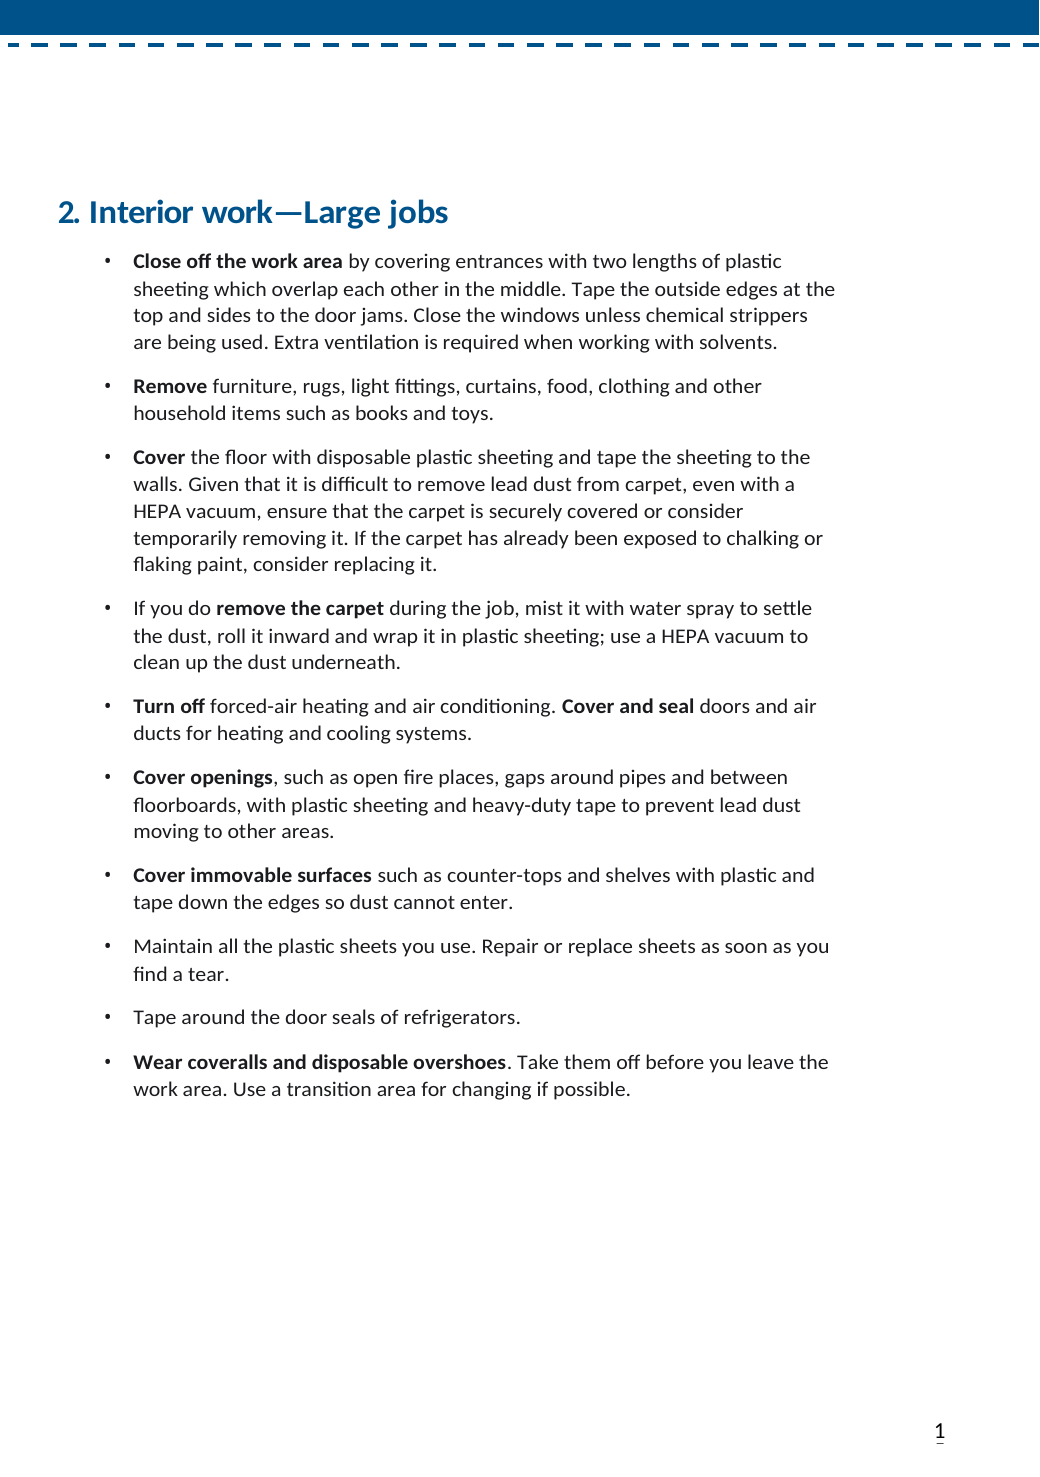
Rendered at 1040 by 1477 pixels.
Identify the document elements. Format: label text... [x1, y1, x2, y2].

list Wear coveralls and disposable overshoes. Take them off before you leave the work area. Use a transition area for changing if possible. [103, 1047, 840, 1102]
list Cover the floor with disposable plastic sheeting and tape the sheeting to the walls. Given that it is difficult to remove lead dust from carpet, even with a HEPA vacuum, ensure that the carpet is securely covered or consider temporarily removing it. If the carpet has already been exposed to chalking or flaking paint, consider replacing it. [103, 442, 840, 577]
list If you do remove the carpet during the job, mist it with water spray to settle the dust, roll it inward and wrap it in plastic sheeting; use a HEPA vacuum to clean up the dust underneath. [103, 593, 840, 675]
list Tape around the door seals of refrigerators. [103, 1002, 840, 1031]
list Interior work—Large jobs [58, 191, 964, 232]
list Cover immovable surfaces such as counter-tops and shelves with plastic and tape down the edges so dust cannot enter. [103, 860, 840, 915]
list Remove furniture, rugs, light fittings, curtains, food, clothing and other household items such as books and toys. [103, 371, 840, 426]
list Close off the work area by covering entrances with two lengths of plastic sheeting which overlap each other in the middle. Tape the outside edges at the top and sides to the door jams. Close the windows unless chemical strippers are being used. Extra ventilation is required when working with solvents. [103, 246, 840, 355]
list Maintain all the plastic sheets you use. Repair or replace sheets as soon as you find a tear. [103, 931, 840, 986]
list Cover openings, such as open fire places, gaps around pipes and between floorboards, with plastic sheeting and heavy-duty tape to prevent lead dust moving to other areas. [103, 762, 840, 844]
list Turn off forced-air heating and air conditioning. Cover and seal doors and air ducts for heating and cooling systems. [103, 691, 840, 746]
